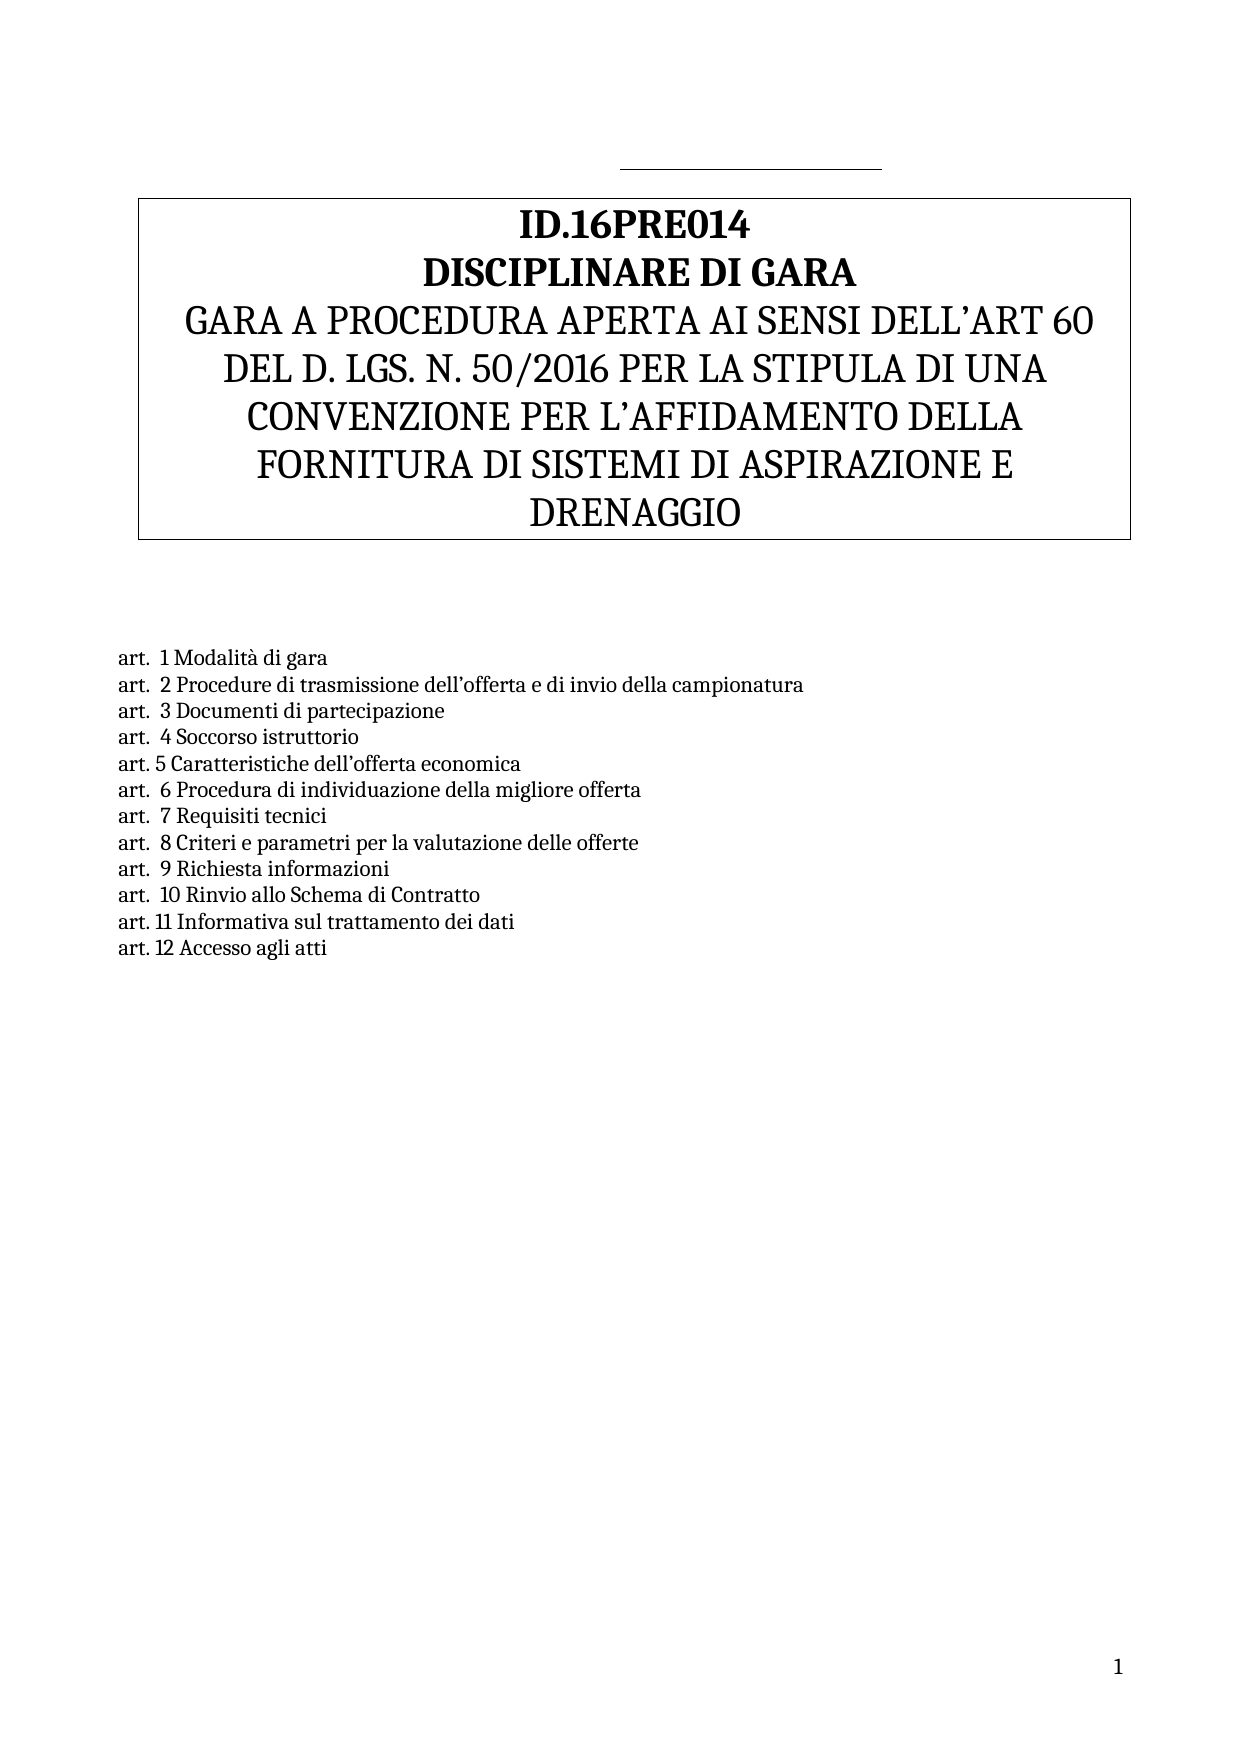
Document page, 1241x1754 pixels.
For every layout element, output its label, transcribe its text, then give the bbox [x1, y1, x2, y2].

text art. 4 Soccorso istruttorio [118, 724, 1122, 751]
text art. 10 Rinvio allo Schema di Contratto [118, 882, 1122, 909]
text GARA A PROCEDURA APERTA AI SENSI DELL’ART 60 DEL D. LGS. N. 50/2016 PER LA STIPULA DI UNA CONVENZIONE PER L’AFFIDAMENTO DELLA FORNITURA DI SISTEMI DI ASPIRAZIONE E DRENAGGIO [139, 294, 1130, 539]
text art. 11 Informativa sul trattamento dei dati [118, 909, 1122, 935]
text art. 1 Modalità di gara [118, 645, 1122, 671]
text art. 5 Caratteristiche dell’offerta economica [118, 751, 1122, 777]
text art. 3 Documenti di partecipazione [118, 698, 1122, 724]
text DISCIPLINARE DI GARA [139, 246, 1130, 294]
text art. 7 Requisiti tecnici [118, 803, 1122, 829]
text art. 2 Procedure di trasmissione dell’offerta e di invio della campionatura [118, 671, 1122, 698]
text art. 8 Criteri e parametri per la valutazione delle offerte [118, 829, 1122, 856]
text ID.16PRE014 [139, 199, 1130, 246]
text art. 6 Procedura di individuazione della migliore offerta [118, 777, 1122, 803]
text art. 9 Richiesta informazioni [118, 856, 1122, 882]
text art. 12 Accesso agli atti [118, 935, 1122, 961]
